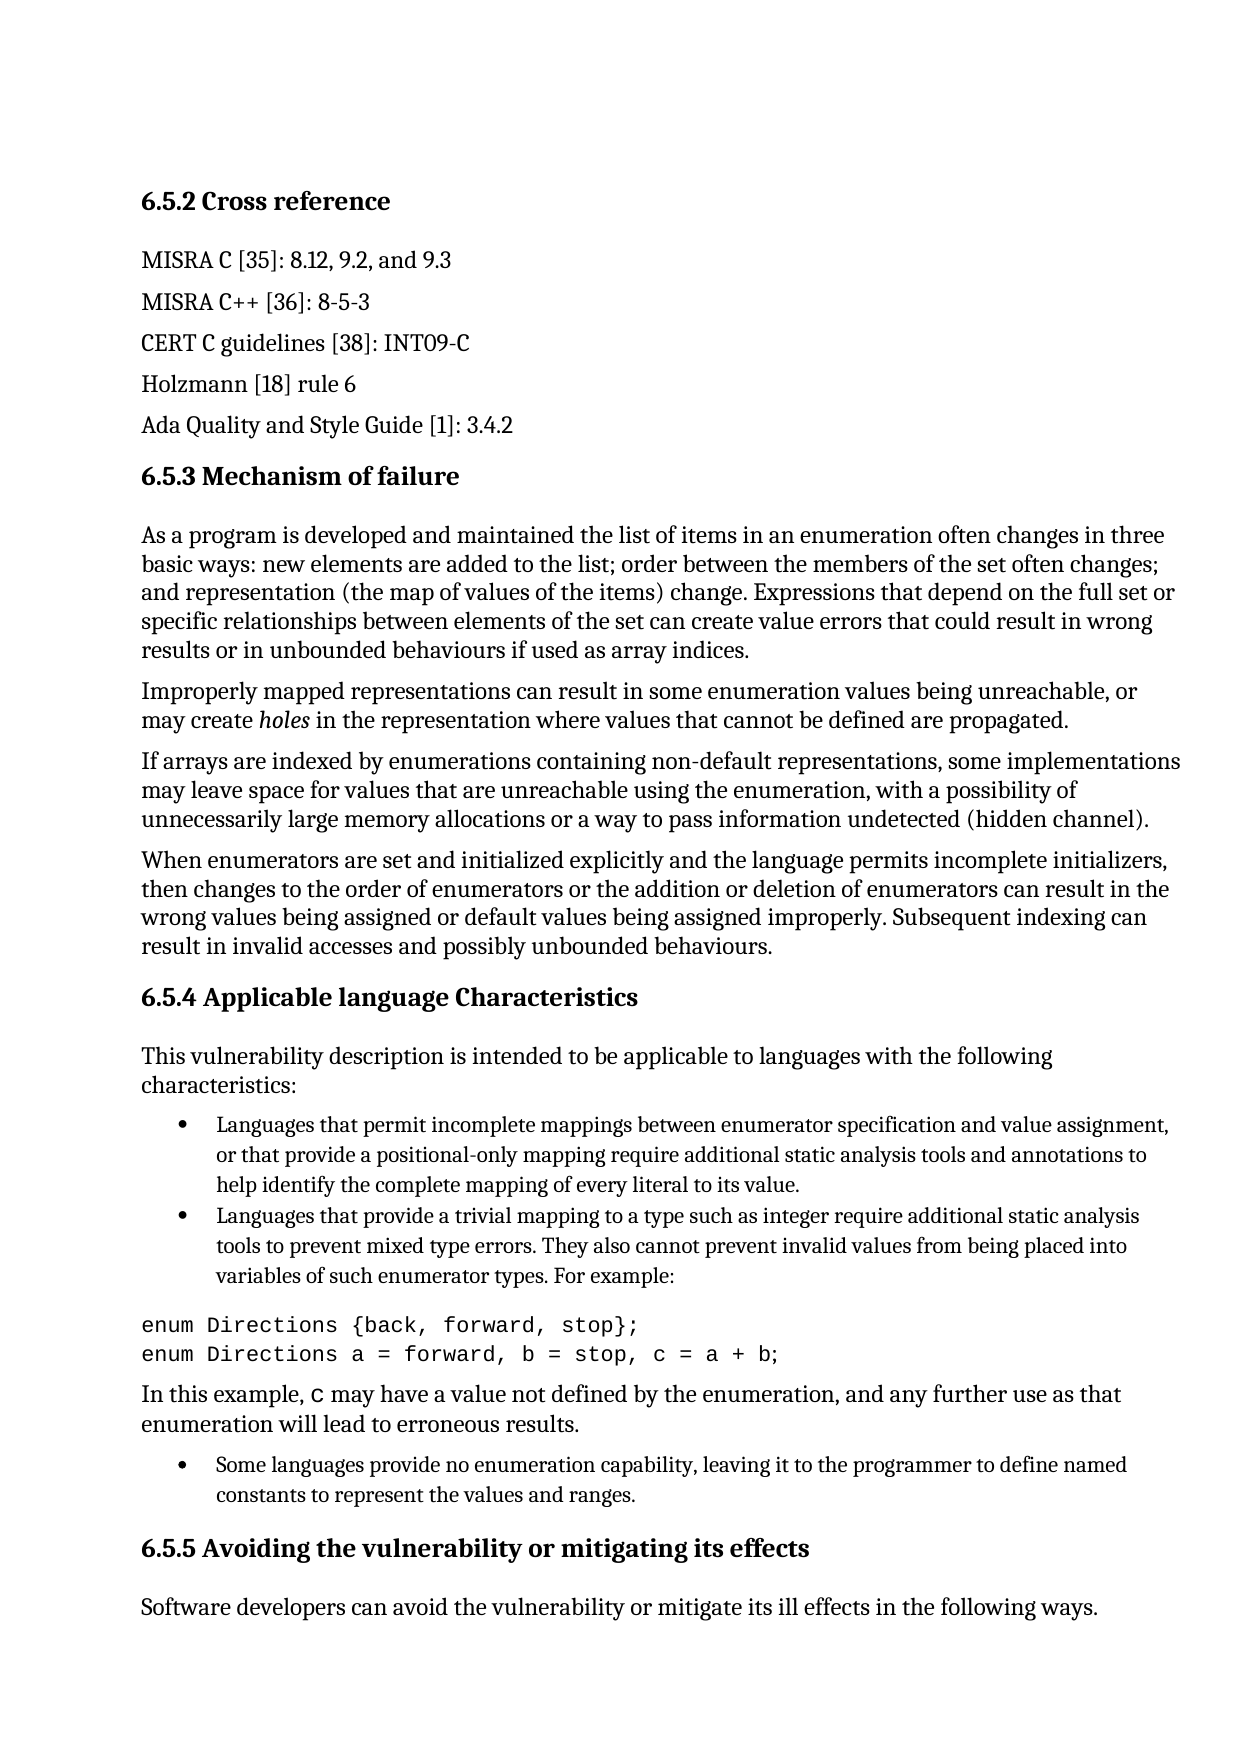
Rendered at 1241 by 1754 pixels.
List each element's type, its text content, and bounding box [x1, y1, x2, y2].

text Holzmann [18] rule 6 [141, 370, 1182, 399]
subtitle 6.5.2 Cross reference [141, 186, 1182, 217]
subtitle 6.5.5 Avoiding the vulnerability or mitigating its effects [141, 1533, 1182, 1564]
list Languages that permit incomplete mappings between enumerator specification and value assignment, or that provide a positional-only mapping require additional static analysis tools and annotations to help identify the complete mapping of every literal to its value. [178, 1112, 1182, 1198]
text As a program is developed and maintained the list of items in an enumeration often changes in three basic ways: new elements are added to the list; order between the members of the set often changes; and representation (the map of values of the items) change. Expressions that depend on the full set or specific relationships between elements of the set can create value errors that could result in wrong results or in unbounded behaviours if used as array indices. [141, 521, 1182, 664]
list Some languages provide no enumeration capability, leaving it to the programmer to define named constants to represent the values and ranges. [178, 1451, 1182, 1508]
subtitle 6.5.4 Applicable language Characteristics [141, 982, 1182, 1013]
text MISRA C++ [36]: 8-5-3 [141, 287, 1182, 316]
text This vulnerability description is intended to be applicable to languages with the following characteristics: [141, 1042, 1182, 1099]
subtitle 6.5.3 Mechanism of failure [141, 461, 1182, 492]
text If arrays are indexed by enumerations containing non-default representations, some implementations may leave space for values that are unreachable using the enumeration, with a possibility of unnecessarily large memory allocations or a way to pass information undetected (hidden channel). [141, 747, 1182, 833]
text CERT C guidelines [38]: INT09-C [141, 329, 1182, 357]
text Software developers can avoid the vulnerability or mitigate its ill effects in the following ways. [141, 1593, 1182, 1622]
text Improperly mapped representations can result in some enumeration values being unreachable, or may create holes in the representation where values that cannot be defined are propagated. [141, 677, 1182, 734]
text In this example, c may have a value not defined by the enumeration, and any further use as that enumeration will lead to erroneous results. [141, 1380, 1182, 1439]
list Languages that provide a trivial mapping to a type such as integer require additional static analysis tools to prevent mixed type errors. They also cannot prevent invalid values from being placed into variables of such enumerator types. For example: [178, 1202, 1182, 1289]
text When enumerators are set and initialized explicitly and the language permits incomplete initializers, then changes to the order of enumerators or the addition or deletion of enumerators can result in the wrong values being assigned or default values being assigned improperly. Subsequent indexing can result in invalid accesses and possibly unbounded behaviours. [141, 846, 1182, 961]
text enum Directions {back, forward, stop}; enum Directions a = forward, b = stop, c = a + b; [141, 1314, 1182, 1368]
text MISRA C [35]: 8.12, 9.2, and 9.3 [141, 246, 1182, 275]
text Ada Quality and Style Guide [1]: 3.4.2 [141, 411, 1182, 440]
